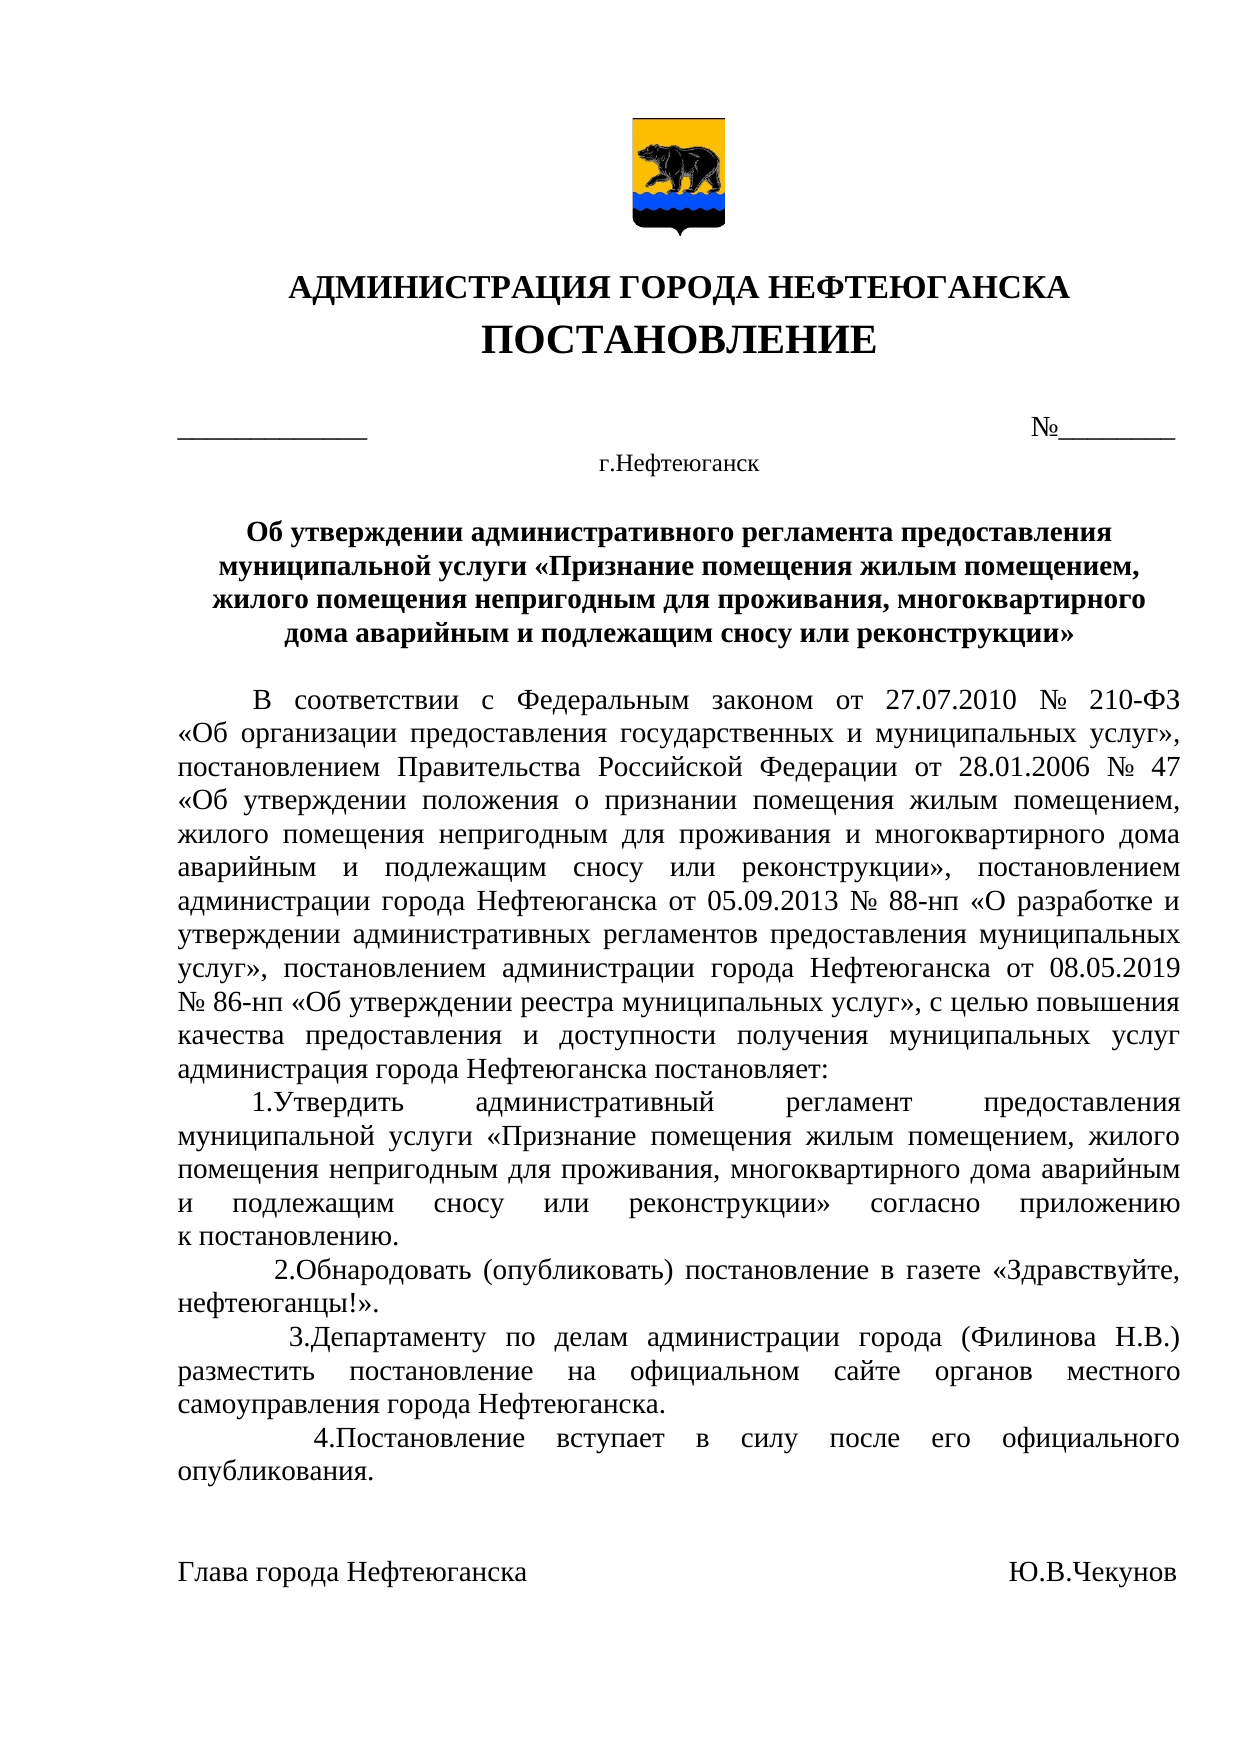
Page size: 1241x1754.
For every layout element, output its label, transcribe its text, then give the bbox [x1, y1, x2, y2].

text В соответствии с Федеральным законом от 27.07.2010 № 210-ФЗ «Об организации предоставления государственных и муниципальных услуг», постановлением Правительства Российской Федерации от 28.01.2006 № 47 «Об утверждении положения о признании помещения жилым помещением, жилого помещения непригодным для проживания и многоквартирного дома аварийным и подлежащим сносу или реконструкции», постановлением администрации города Нефтеюганска от 05.09.2013 № 88-нп «О разработке и утверждении административных регламентов предоставления муниципальных услуг», постановлением администрации города Нефтеюганска от 08.05.2019 № 86-нп «Об утверждении реестра муниципальных услуг», с целью повышения качества предоставления и доступности получения муниципальных услуг администрация города Нефтеюганска постановляет: [177, 682, 1181, 1084]
text 2.Обнародовать (опубликовать) постановление в газете «Здравствуйте, нефтеюганцы!». [177, 1252, 1181, 1319]
text 3.Департаменту по делам администрации города (Филинова Н.В.) разместить постановление на официальном сайте органов местного самоуправления города Нефтеюганска. [177, 1319, 1181, 1420]
text ПОСТАНОВЛЕНИЕ [177, 315, 1181, 363]
text Глава города Нефтеюганска Ю.В.Чекунов [177, 1554, 1181, 1587]
text АДМИНИСТРАЦИЯ ГОРОДА НЕФТЕЮГАНСКА [177, 267, 1181, 305]
text 1.Утвердить административный регламент предоставления муниципальной услуги «Признание помещения жилым помещением, жилого помещения непригодным для проживания, многоквартирного дома аварийным и подлежащим сносу или реконструкции» согласно приложению к постановлению. [177, 1084, 1181, 1252]
picture [631, 118, 725, 234]
text 4.Постановление вступает в силу после его официального опубликования. [177, 1420, 1181, 1487]
text _____________ №________ [177, 409, 1181, 443]
text Об утверждении административного регламента предоставления муниципальной услуги «Признание помещения жилым помещением, жилого помещения непригодным для проживания, многоквартирного дома аварийным и подлежащим сносу или реконструкции» [177, 514, 1181, 648]
text г.Нефтеюганск [177, 448, 1181, 477]
